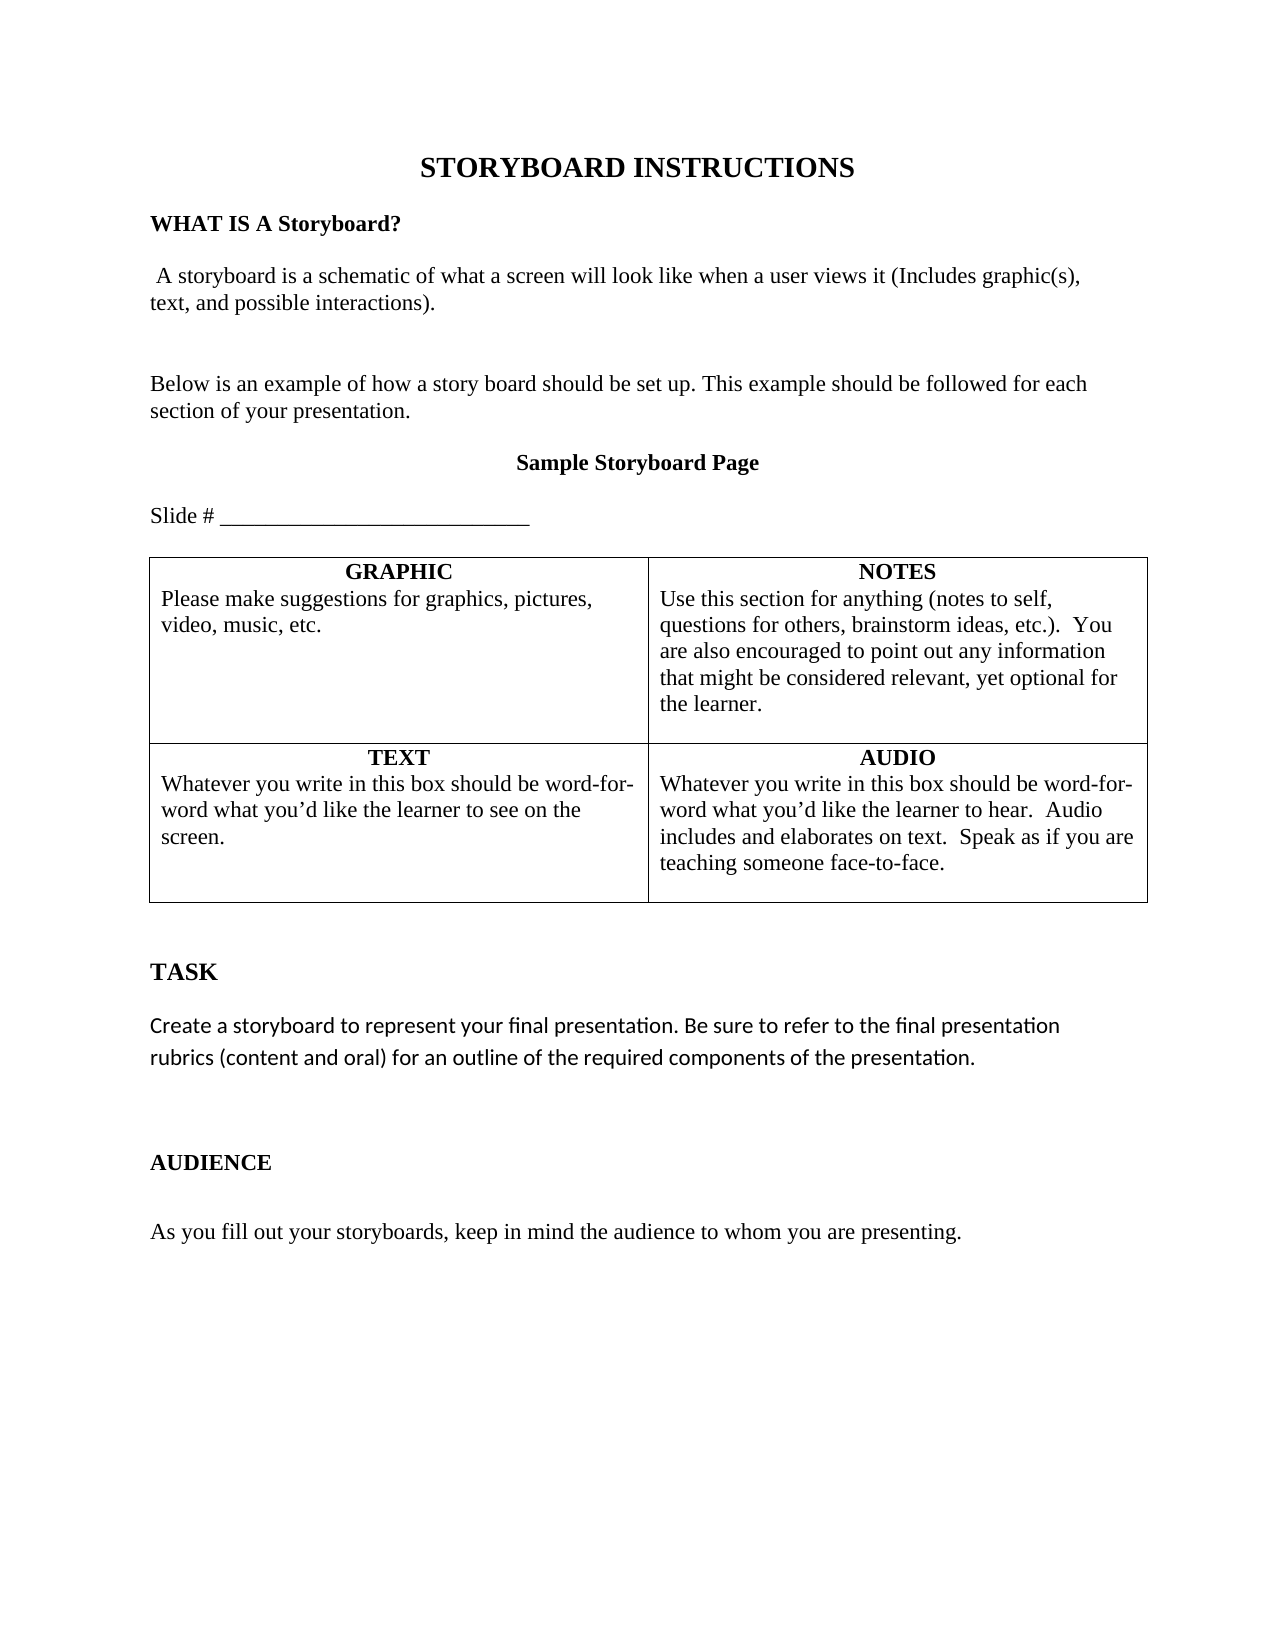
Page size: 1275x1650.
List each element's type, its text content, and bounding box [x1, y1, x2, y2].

text TASK [150, 957, 1125, 986]
text A storyboard is a schematic of what a screen will look like when a user views it (Includes graphic(s), text, and possible interactions). [150, 263, 1125, 315]
table_header NOTES Use this section for anything (notes to self, questions for others, brainstorm ideas, etc.). You are also encouraged to point out any information that might be considered relevant, yet optional for the learner. [649, 558, 1147, 743]
text Create a storyboard to represent your final presentation. Be sure to refer to the final presentation rubrics (content and oral) for an outline of the required components of the presentation. [150, 1011, 1125, 1071]
text As you fill out your storyboards, keep in mind the audience to whom you are presenting. [150, 1218, 1125, 1245]
table_cell TEXT Whatever you write in this box should be word-for-word what you’d like the learner to see on the screen. [150, 744, 648, 902]
text STORYBOARD INSTRUCTIONS [150, 150, 1125, 183]
table_header GRAPHIC Please make suggestions for graphics, pictures, video, music, etc. [150, 558, 648, 743]
text Below is an example of how a story board should be set up. This example should be followed for each section of your presentation. [150, 370, 1125, 423]
text WHAT IS A Storyboard? [150, 210, 1125, 236]
text Slide # ___________________________ [150, 502, 1125, 528]
table_cell AUDIO Whatever you write in this box should be word-for-word what you’d like the learner to hear. Audio includes and elaborates on text. Speak as if you are teaching someone face-to-face. [649, 744, 1147, 902]
text AUDIENCE [150, 1149, 1125, 1175]
text Sample Storyboard Page [150, 449, 1125, 476]
